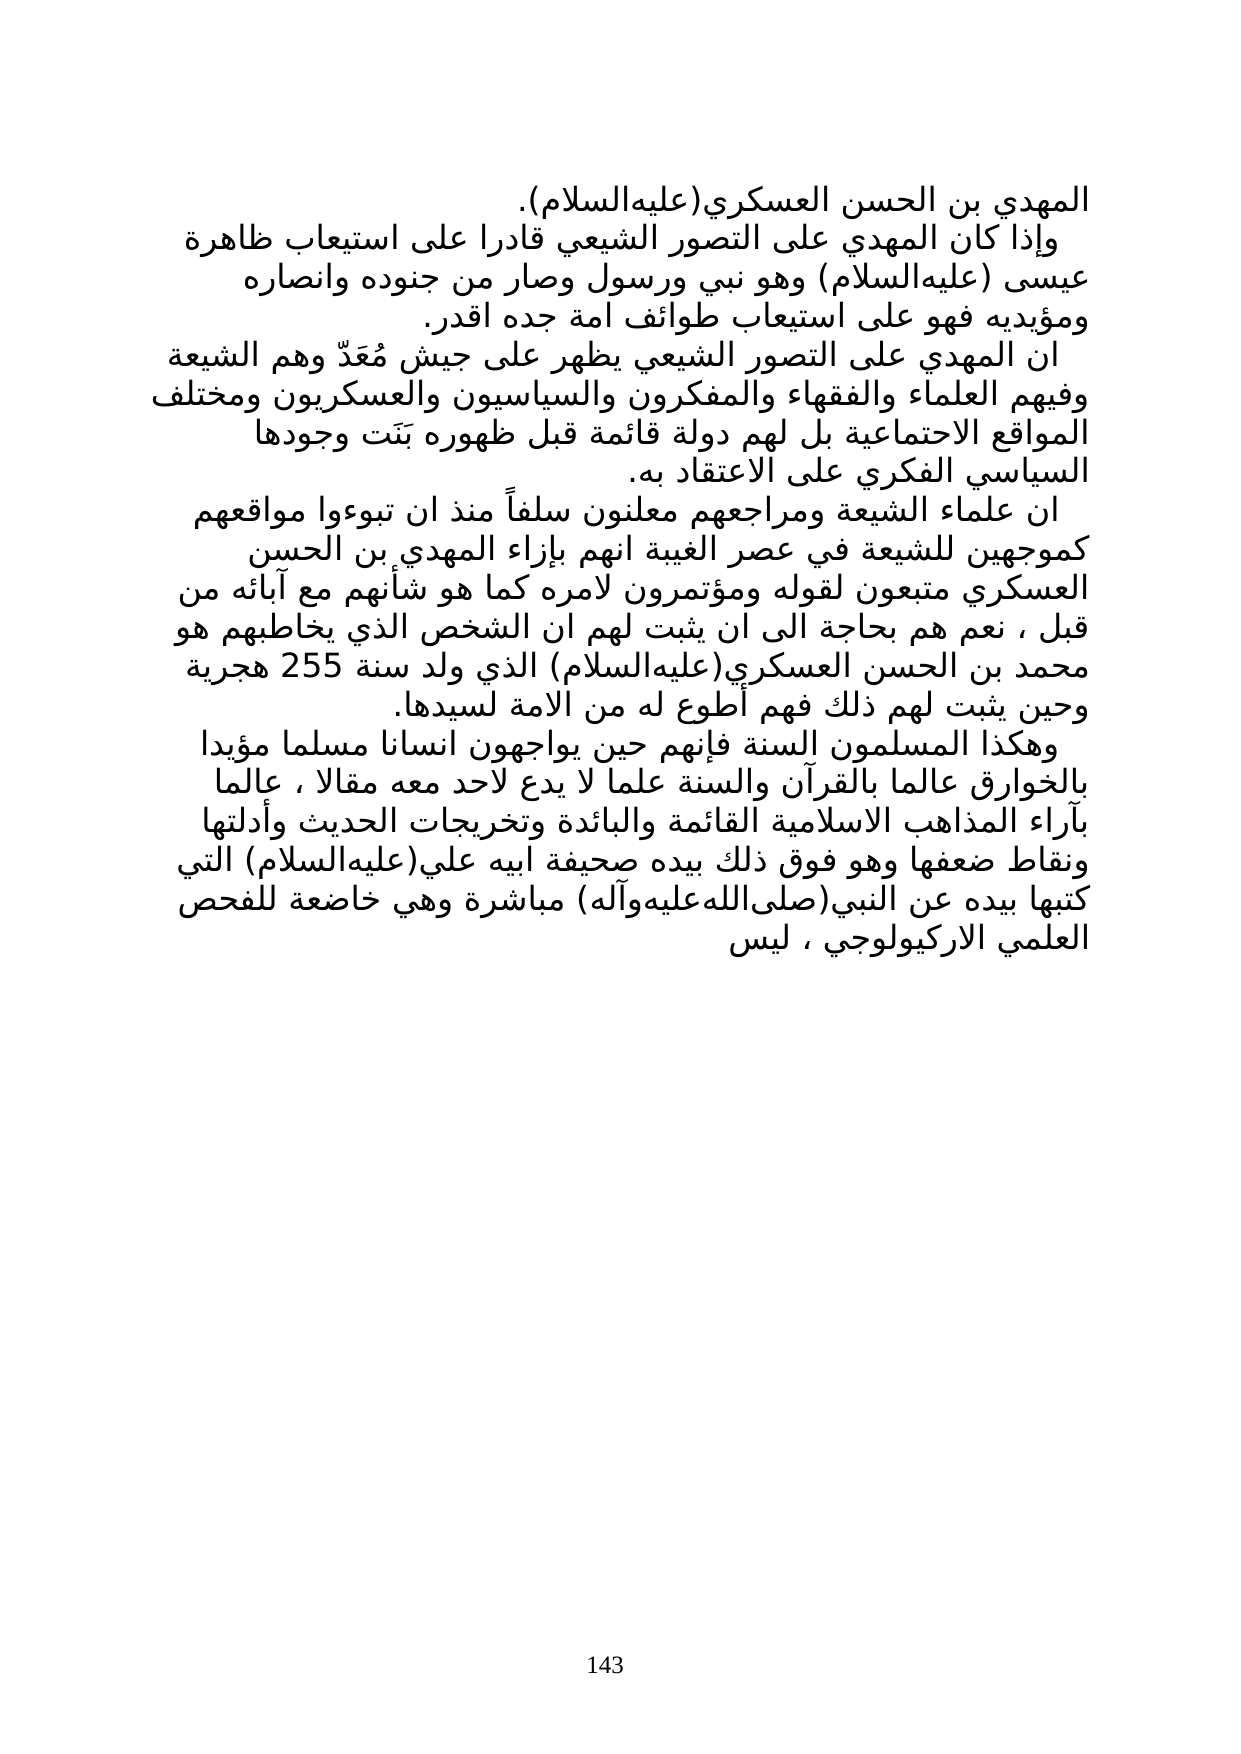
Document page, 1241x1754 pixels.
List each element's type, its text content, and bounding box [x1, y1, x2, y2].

text ان المهدي على التصور الشيعي يظهر على جيش مُعَدّ وهم الشيعة وفيهم العلماء والفقهاء والمفكرون والسياسيون والعسكريون ومختلف المواقع الاحتماعية بل لهم دولة قائمة قبل ظهوره بَنَت وجودها السياسي الفكري على الاعتقاد به. [150, 335, 1090, 491]
text المهدي بن الحسن العسكري(عليه‌السلام). [150, 180, 1090, 219]
text ان علماء الشيعة ومراجعهم معلنون سلفاً منذ ان تبوءوا مواقعهم كموجهين للشيعة في عصر الغيبة انهم بإزاء المهدي بن الحسن العسكري متبعون لقوله ومؤتمرون لامره كما هو شأنهم مع آبائه من قبل ، نعم هم بحاجة الى ان يثبت لهم ان الشخص الذي يخاطبهم هو محمد بن الحسن العسكري(عليه‌السلام) الذي ولد سنة 255 هجرية وحين يثبت لهم ذلك فهم أطوع له من الامة لسيدها. [150, 491, 1090, 724]
text وإذا كان المهدي على التصور الشيعي قادرا على استيعاب ظاهرة عيسى (عليه‌السلام) وهو نبي ورسول وصار من جنوده وانصاره ومؤيديه فهو على استيعاب طوائف امة جده اقدر. [150, 219, 1090, 335]
text وهكذا المسلمون السنة فإنهم حين يواجهون انسانا مسلما مؤيدا بالخوارق عالما بالقرآن والسنة علما لا يدع لاحد معه مقالا ، عالما بآراء المذاهب الاسلامية القائمة والبائدة وتخريجات الحديث وأدلتها ونقاط ضعفها وهو فوق ذلك بيده صحيفة ابيه علي(عليه‌السلام) التي كتبها بيده عن النبي(صلى‌الله‌عليه‌وآله) مباشرة وهي خاضعة للفحص العلمي الاركيولوجي ، ليس [150, 724, 1090, 957]
